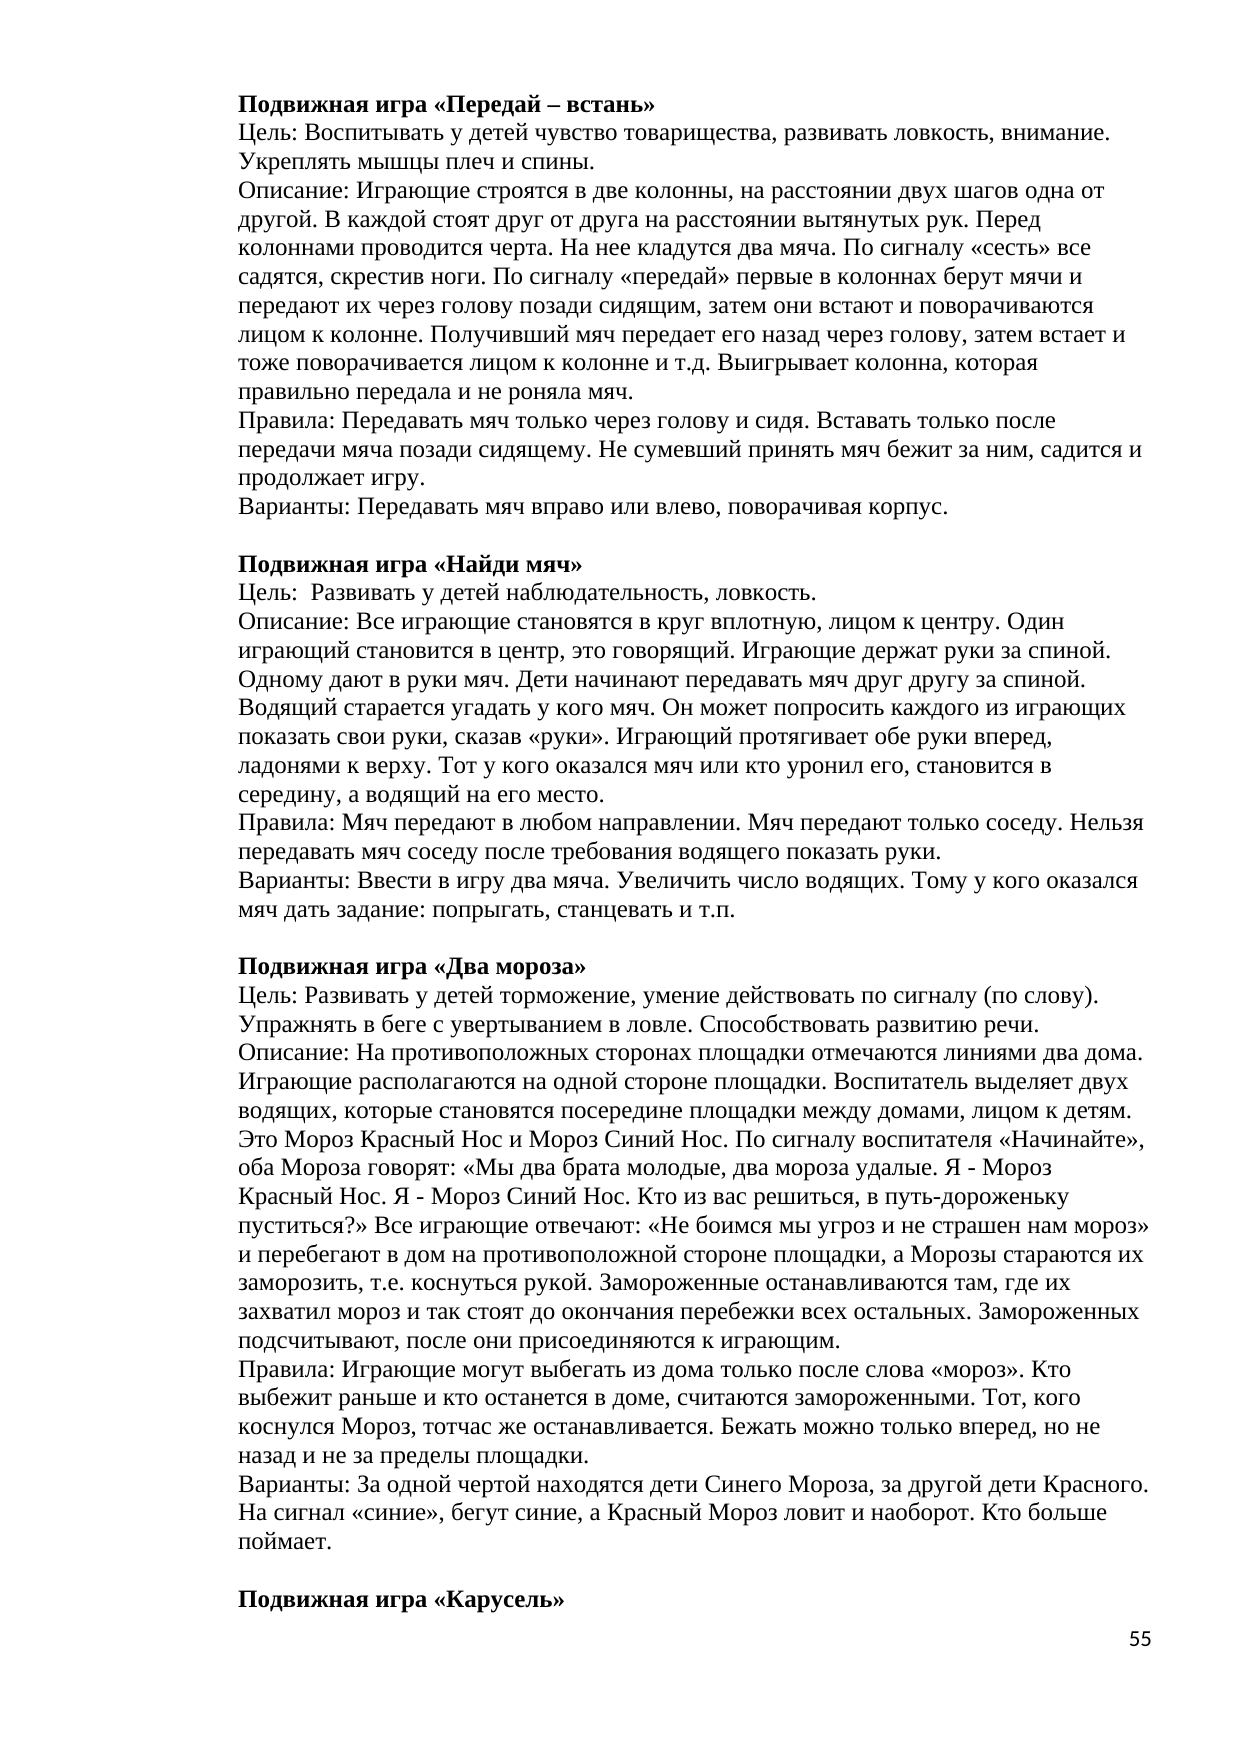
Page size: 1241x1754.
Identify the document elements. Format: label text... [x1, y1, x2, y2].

text Подвижная игра «Карусель» [238, 1584, 1152, 1612]
text Варианты: Ввести в игру два мяча. Увеличить число водящих. Тому у кого оказался мяч дать задание: попрыгать, станцевать и т.п. [238, 865, 1152, 922]
text Цель: Воспитывать у детей чувство товарищества, развивать ловкость, внимание. Укреплять мышцы плеч и спины. [238, 117, 1152, 175]
text Подвижная игра «Два мороза» [238, 951, 1152, 980]
text Правила: Передавать мяч только через голову и сидя. Вставать только после передачи мяча позади сидящему. Не сумевший принять мяч бежит за ним, садится и продолжает игру. [238, 405, 1152, 491]
text Варианты: За одной чертой находятся дети Синего Мороза, за другой дети Красного. На сигнал «синие», бегут синие, а Красный Мороз ловит и наоборот. Кто больше поймает. [238, 1469, 1152, 1555]
text Варианты: Передавать мяч вправо или влево, поворачивая корпус. [238, 491, 1152, 520]
text Цель: Развивать у детей торможение, умение действовать по сигналу (по слову). Упражнять в беге с увертыванием в ловле. Способствовать развитию речи. [238, 980, 1152, 1037]
text Описание: Играющие строятся в две колонны, на расстоянии двух шагов одна от другой. В каждой стоят друг от друга на расстоянии вытянутых рук. Перед колоннами проводится черта. На нее кладутся два мяча. По сигналу «сесть» все садятся, скрестив ноги. По сигналу «передай» первые в колоннах берут мячи и передают их через голову позади сидящим, затем они встают и поворачиваются лицом к колонне. Получивший мяч передает его назад через голову, затем встает и тоже поворачивается лицом к колонне и т.д. Выигрывает колонна, которая правильно передала и не роняла мяч. [238, 175, 1152, 405]
text Подвижная игра «Передай – встань» [238, 89, 1152, 117]
text Цель: Развивать у детей наблюдательность, ловкость. [238, 577, 1152, 606]
text Правила: Играющие могут выбегать из дома только после слова «мороз». Кто выбежит раньше и кто останется в доме, считаются замороженными. Тот, кого коснулся Мороз, тотчас же останавливается. Бежать можно только вперед, но не назад и не за пределы площадки. [238, 1354, 1152, 1469]
text Подвижная игра «Найди мяч» [238, 549, 1152, 577]
text Правила: Мяч передают в любом направлении. Мяч передают только соседу. Нельзя передавать мяч соседу после требования водящего показать руки. [238, 807, 1152, 865]
text Описание: На противоположных сторонах площадки отмечаются линиями два дома. Играющие располагаются на одной стороне площадки. Воспитатель выделяет двух водящих, которые становятся посередине площадки между домами, лицом к детям. Это Мороз Красный Нос и Мороз Синий Нос. По сигналу воспитателя «Начинайте», оба Мороза говорят: «Мы два брата молодые, два мороза удалые. Я - Мороз Красный Нос. Я - Мороз Синий Нос. Кто из вас решиться, в путь-дороженьку пуститься?» Все играющие отвечают: «Не боимся мы угроз и не страшен нам мороз» и перебегают в дом на противоположной стороне площадки, а Морозы стараются их заморозить, т.е. коснуться рукой. Замороженные останавливаются там, где их захватил мороз и так стоят до окончания перебежки всех остальных. Замороженных подсчитывают, после они присоединяются к играющим. [238, 1037, 1152, 1354]
text Описание: Все играющие становятся в круг вплотную, лицом к центру. Один играющий становится в центр, это говорящий. Играющие держат руки за спиной. Одному дают в руки мяч. Дети начинают передавать мяч друг другу за спиной. Водящий старается угадать у кого мяч. Он может попросить каждого из играющих показать свои руки, сказав «руки». Играющий протягивает обе руки вперед, ладонями к верху. Тот у кого оказался мяч или кто уронил его, становится в середину, а водящий на его место. [238, 606, 1152, 807]
